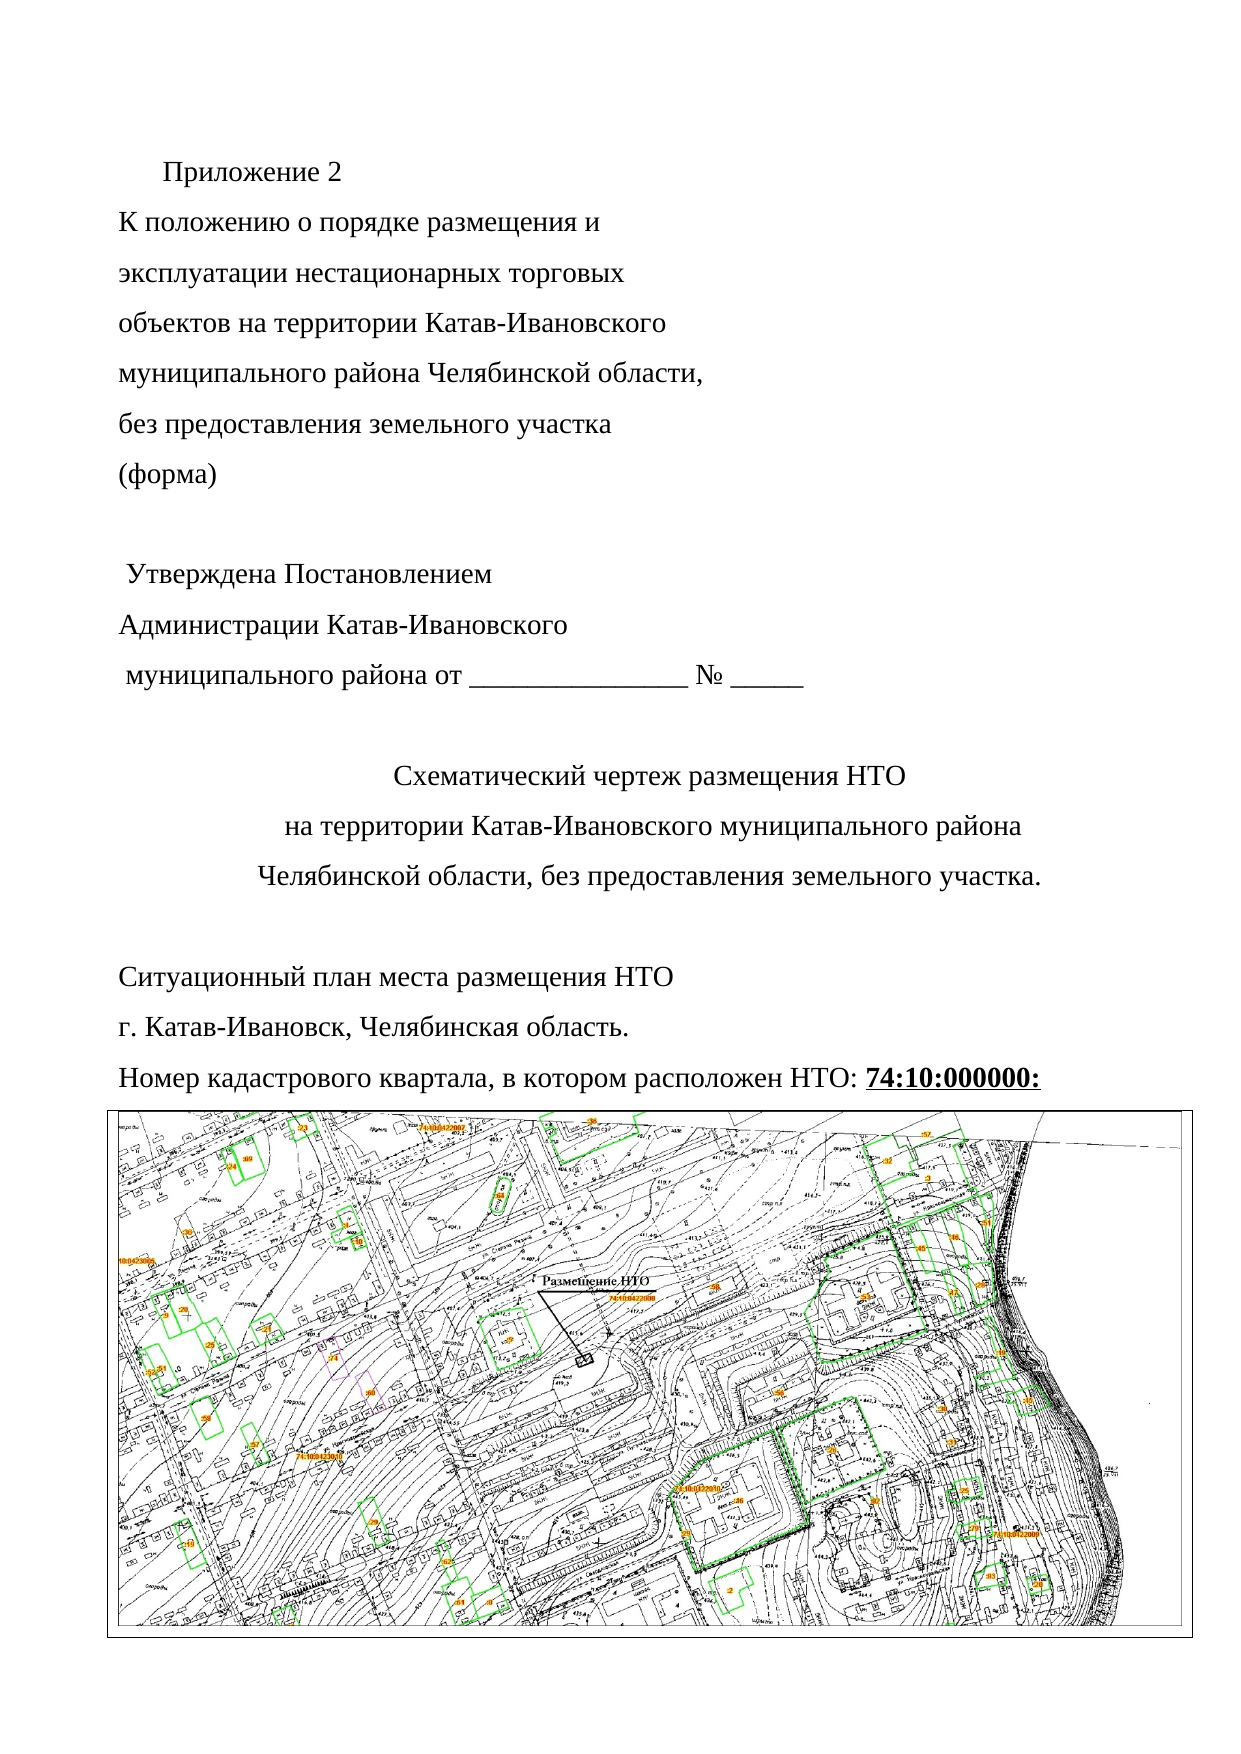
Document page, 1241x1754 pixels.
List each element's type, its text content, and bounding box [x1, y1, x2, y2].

text Схематический чертеж размещения НТО [118, 758, 1181, 791]
text муниципального района Челябинской области, [118, 355, 1181, 389]
text на территории Катав-Ивановского муниципального района [118, 808, 1181, 842]
text г. Катав-Ивановск, Челябинская область. [118, 1009, 1181, 1043]
text (форма) [118, 456, 1181, 489]
text Администрации Катав-Ивановского [118, 607, 1181, 641]
text Утверждена Постановлением [118, 557, 1181, 590]
text Челябинской области, без предоставления земельного участка. [118, 858, 1181, 892]
text Ситуационный план места размещения НТО [118, 959, 1181, 993]
picture [118, 1111, 1182, 1626]
text муниципального района от _______________ № _____ [118, 657, 1181, 691]
text объектов на территории Катав-Ивановского [118, 305, 1181, 339]
text Номер кадастрового квартала, в котором расположен НТО: 74:10:000000: [118, 1060, 1181, 1093]
text эксплуатации нестационарных торговых [118, 255, 1181, 288]
table_header [108, 1111, 1192, 1637]
text К положению о порядке размещения и [118, 204, 1181, 238]
text Приложение 2 [118, 154, 1181, 188]
text без предоставления земельного участка [118, 406, 1181, 439]
